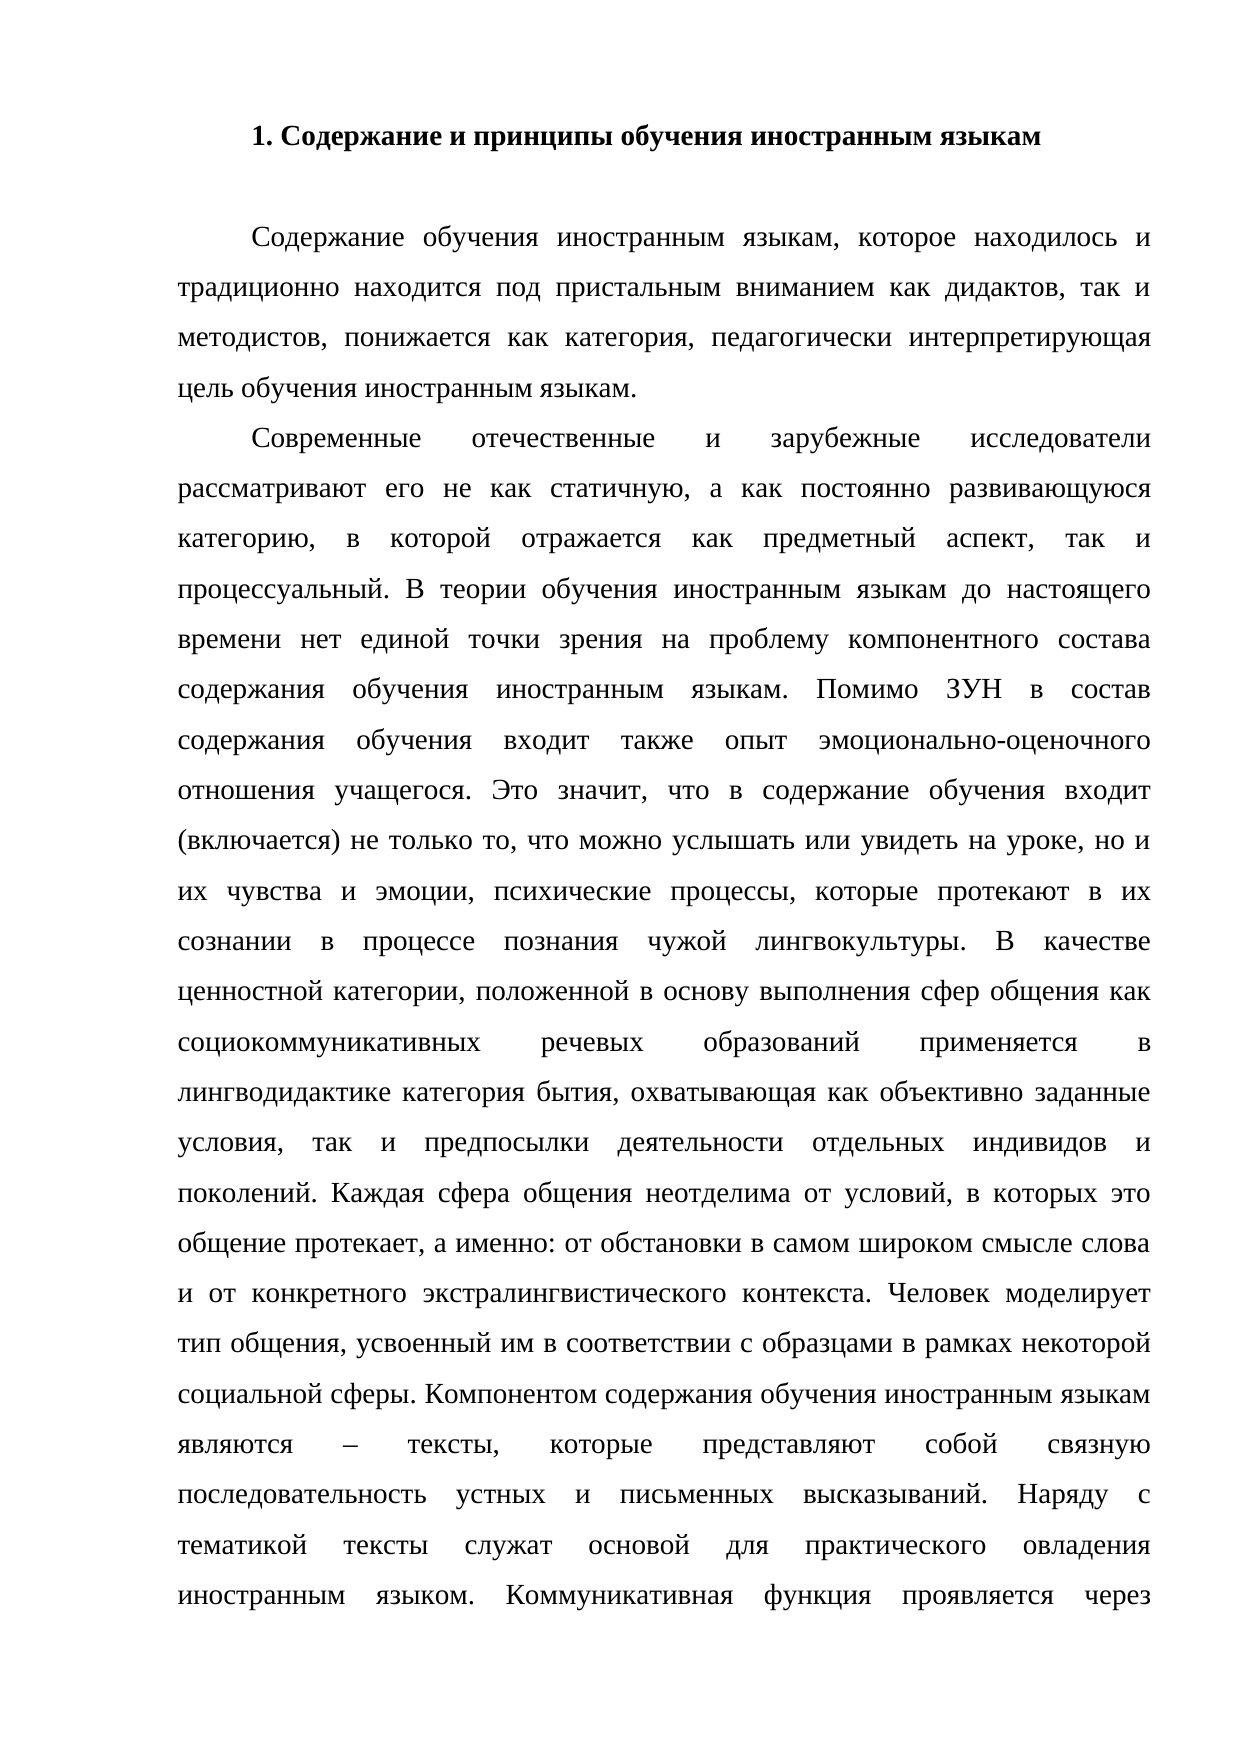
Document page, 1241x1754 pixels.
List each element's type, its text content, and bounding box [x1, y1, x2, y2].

text Содержание обучения иностранным языкам, которое находилось и традиционно находится под пристальным вниманием как дидактов, так и методистов, понижается как категория, педагогически интерпретирующая цель обучения иностранным языкам. [177, 219, 1152, 403]
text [177, 420, 1152, 1611]
text 1. Содержание и принципы обучения иностранным языкам [177, 118, 1152, 152]
